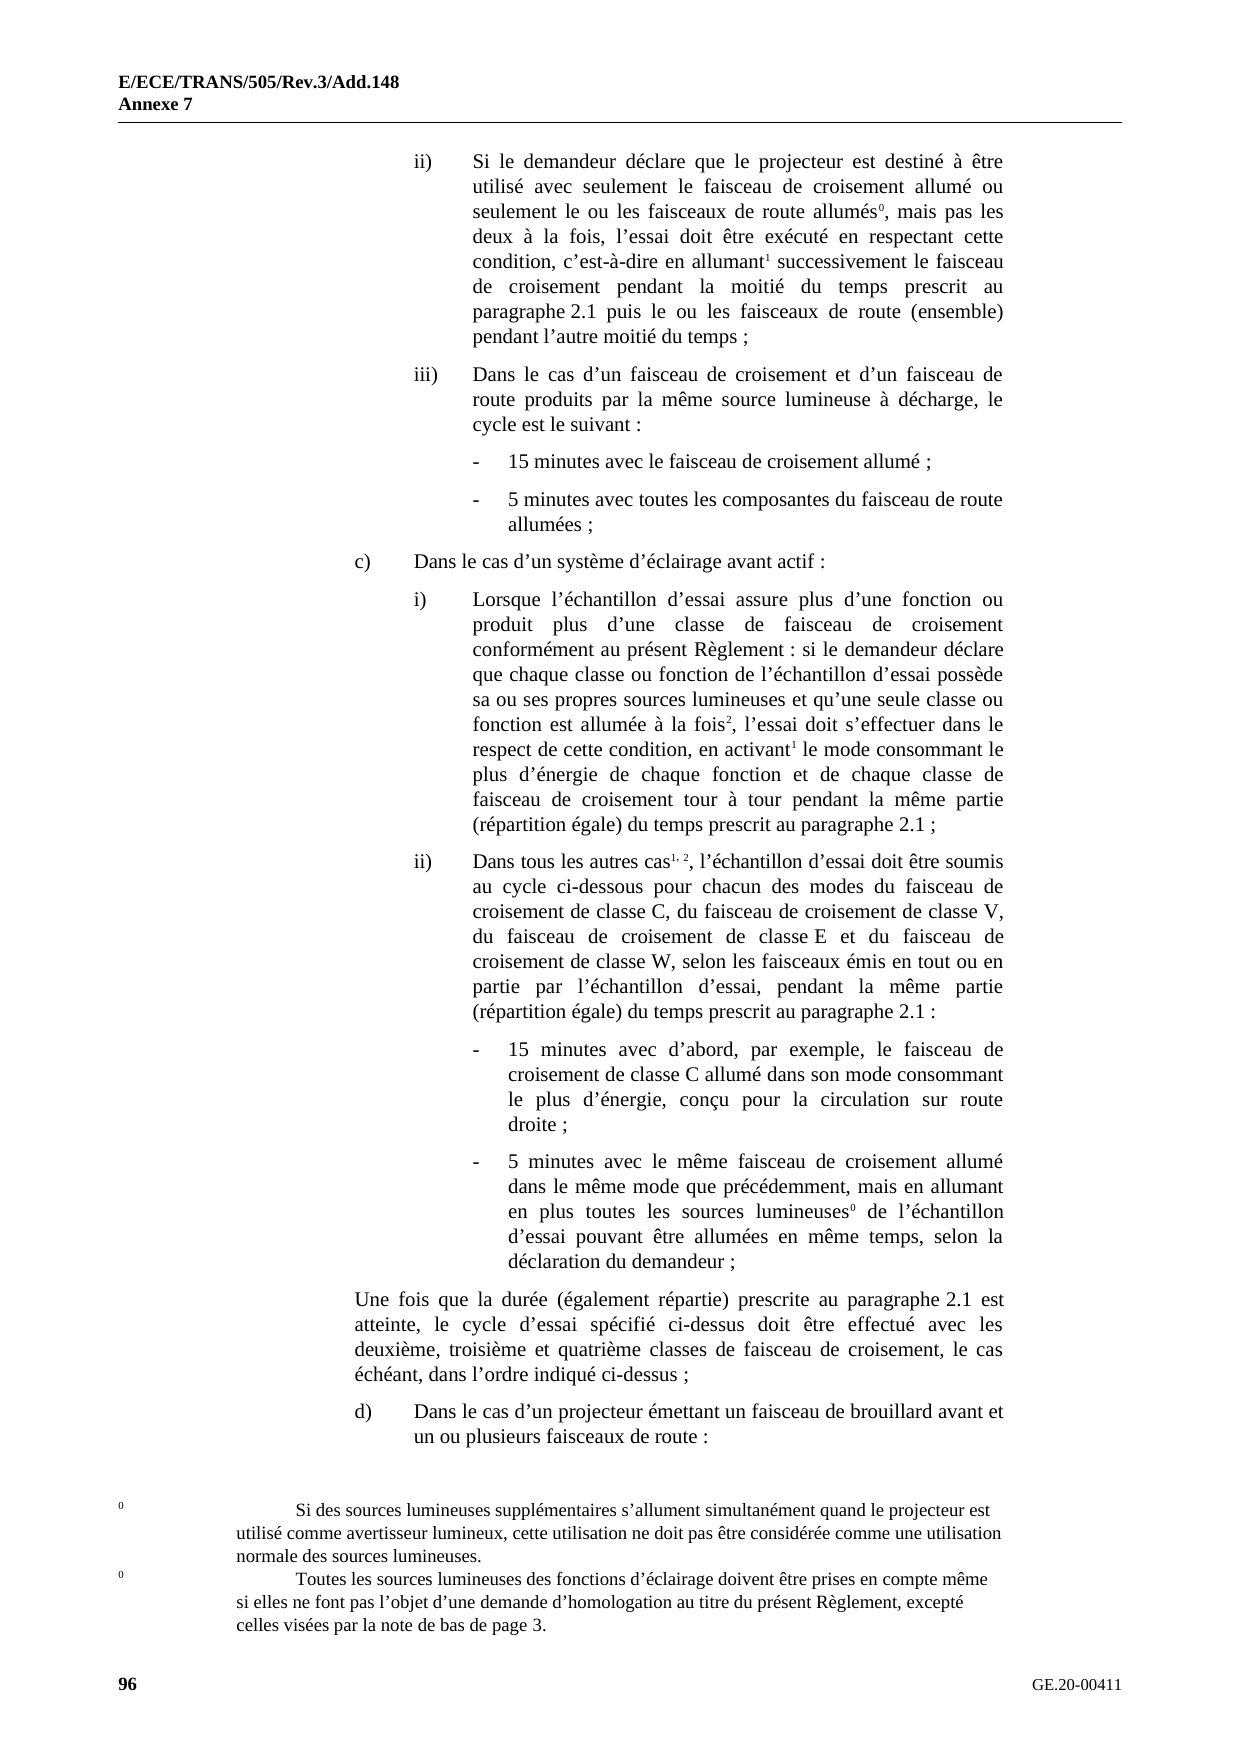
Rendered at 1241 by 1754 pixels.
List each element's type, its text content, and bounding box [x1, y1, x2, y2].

text ii) Dans tous les autres cas1, 2, l’échantillon d’essai doit être soumis au cycle ci-dessous pour chacun des modes du faisceau de croisement de classe C, du faisceau de croisement de classe V, du faisceau de croisement de classe E et du faisceau de croisement de classe W, selon les faisceaux émis en tout ou en partie par l’échantillon d’essai, pendant la même partie (répartition égale) du temps prescrit au paragraphe 2.1 : [413, 848, 1004, 1023]
text - 5 minutes avec toutes les composantes du faisceau de route allumées ; [472, 486, 1004, 536]
text - 15 minutes avec d’abord, par exemple, le faisceau de croisement de classe C allumé dans son mode consommant le plus d’énergie, conçu pour la circulation sur route droite ; [472, 1036, 1004, 1136]
text i) Lorsque l’échantillon d’essai assure plus d’une fonction ou produit plus d’une classe de faisceau de croisement conformément au présent Règlement : si le demandeur déclare que chaque classe ou fonction de l’échantillon d’essai possède sa ou ses propres sources lumineuses et qu’une seule classe ou fonction est allumée à la fois2, l’essai doit s’effectuer dans le respect de cette condition, en activant1 le mode consommant le plus d’énergie de chaque fonction et de chaque classe de faisceau de croisement tour à tour pendant la même partie (répartition égale) du temps prescrit au paragraphe 2.1 ; [413, 586, 1004, 836]
text - 5 minutes avec le même faisceau de croisement allumé dans le même mode que précédemment, mais en allumant en plus toutes les sources lumineuses de l’échantillon d’essai pouvant être allumées en même temps, selon la déclaration du demandeur ; [472, 1148, 1004, 1273]
text - 15 minutes avec le faisceau de croisement allumé ; [472, 448, 1004, 473]
text d) Dans le cas d’un projecteur émettant un faisceau de brouillard avant et un ou plusieurs faisceaux de route : [354, 1398, 1004, 1448]
text ii) Si le demandeur déclare que le projecteur est destiné à être utilisé avec seulement le faisceau de croisement allumé ou seulement le ou les faisceaux de route allumés, mais pas les deux à la fois, l’essai doit être exécuté en respectant cette condition, c’est-à-dire en allumant1 successivement le faisceau de croisement pendant la moitié du temps prescrit au paragraphe 2.1 puis le ou les faisceaux de route (ensemble) pendant l’autre moitié du temps ; [413, 148, 1004, 348]
text iii) Dans le cas d’un faisceau de croisement et d’un faisceau de route produits par la même source lumineuse à décharge, le cycle est le suivant : [413, 361, 1004, 436]
text c) Dans le cas d’un système d’éclairage avant actif : [354, 548, 1004, 573]
text Une fois que la durée (également répartie) prescrite au paragraphe 2.1 est atteinte, le cycle d’essai spécifié ci-dessus doit être effectué avec les deuxième, troisième et quatrième classes de faisceau de croisement, le cas échéant, dans l’ordre indiqué ci-dessus ; [354, 1286, 1004, 1386]
